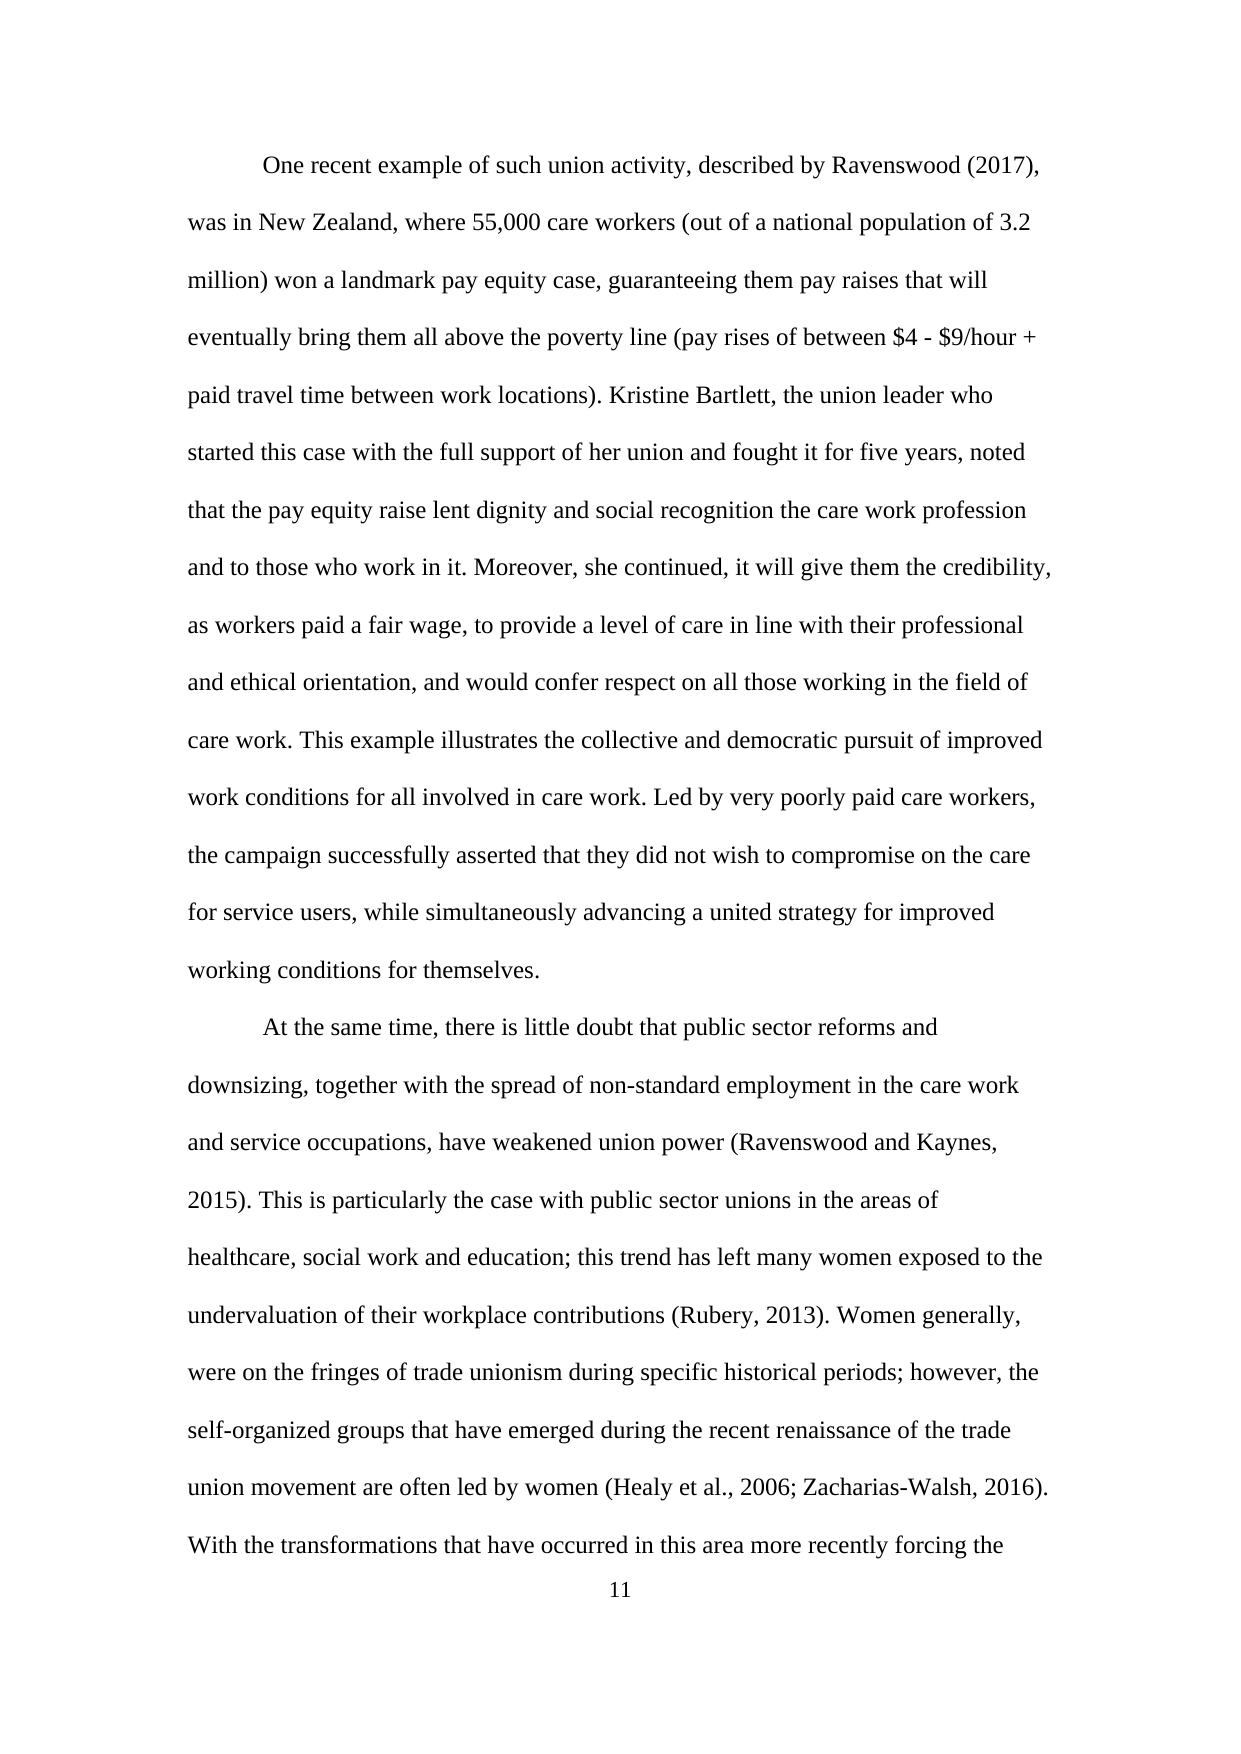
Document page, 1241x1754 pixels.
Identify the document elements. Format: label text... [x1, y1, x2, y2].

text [187, 1012, 1053, 1559]
text One recent example of such union activity, described by Ravenswood (2017), was in New Zealand, where 55,000 care workers (out of a national population of 3.2 million) won a landmark pay equity case, guaranteeing them pay raises that will eventually bring them all above the poverty line (pay rises of between $4 - $9/hour + paid travel time between work locations). Kristine Bartlett, the union leader who started this case with the full support of her union and fought it for five years, noted that the pay equity raise lent dignity and social recognition the care work profession and to those who work in it. Moreover, she continued, it will give them the credibility, as workers paid a fair wage, to provide a level of care in line with their professional and ethical orientation, and would confer respect on all those working in the field of care work. This example illustrates the collective and democratic pursuit of improved work conditions for all involved in care work. Led by very poorly paid care workers, the campaign successfully asserted that they did not wish to compromise on the care for service users, while simultaneously advancing a united strategy for improved working conditions for themselves. [187, 150, 1053, 984]
